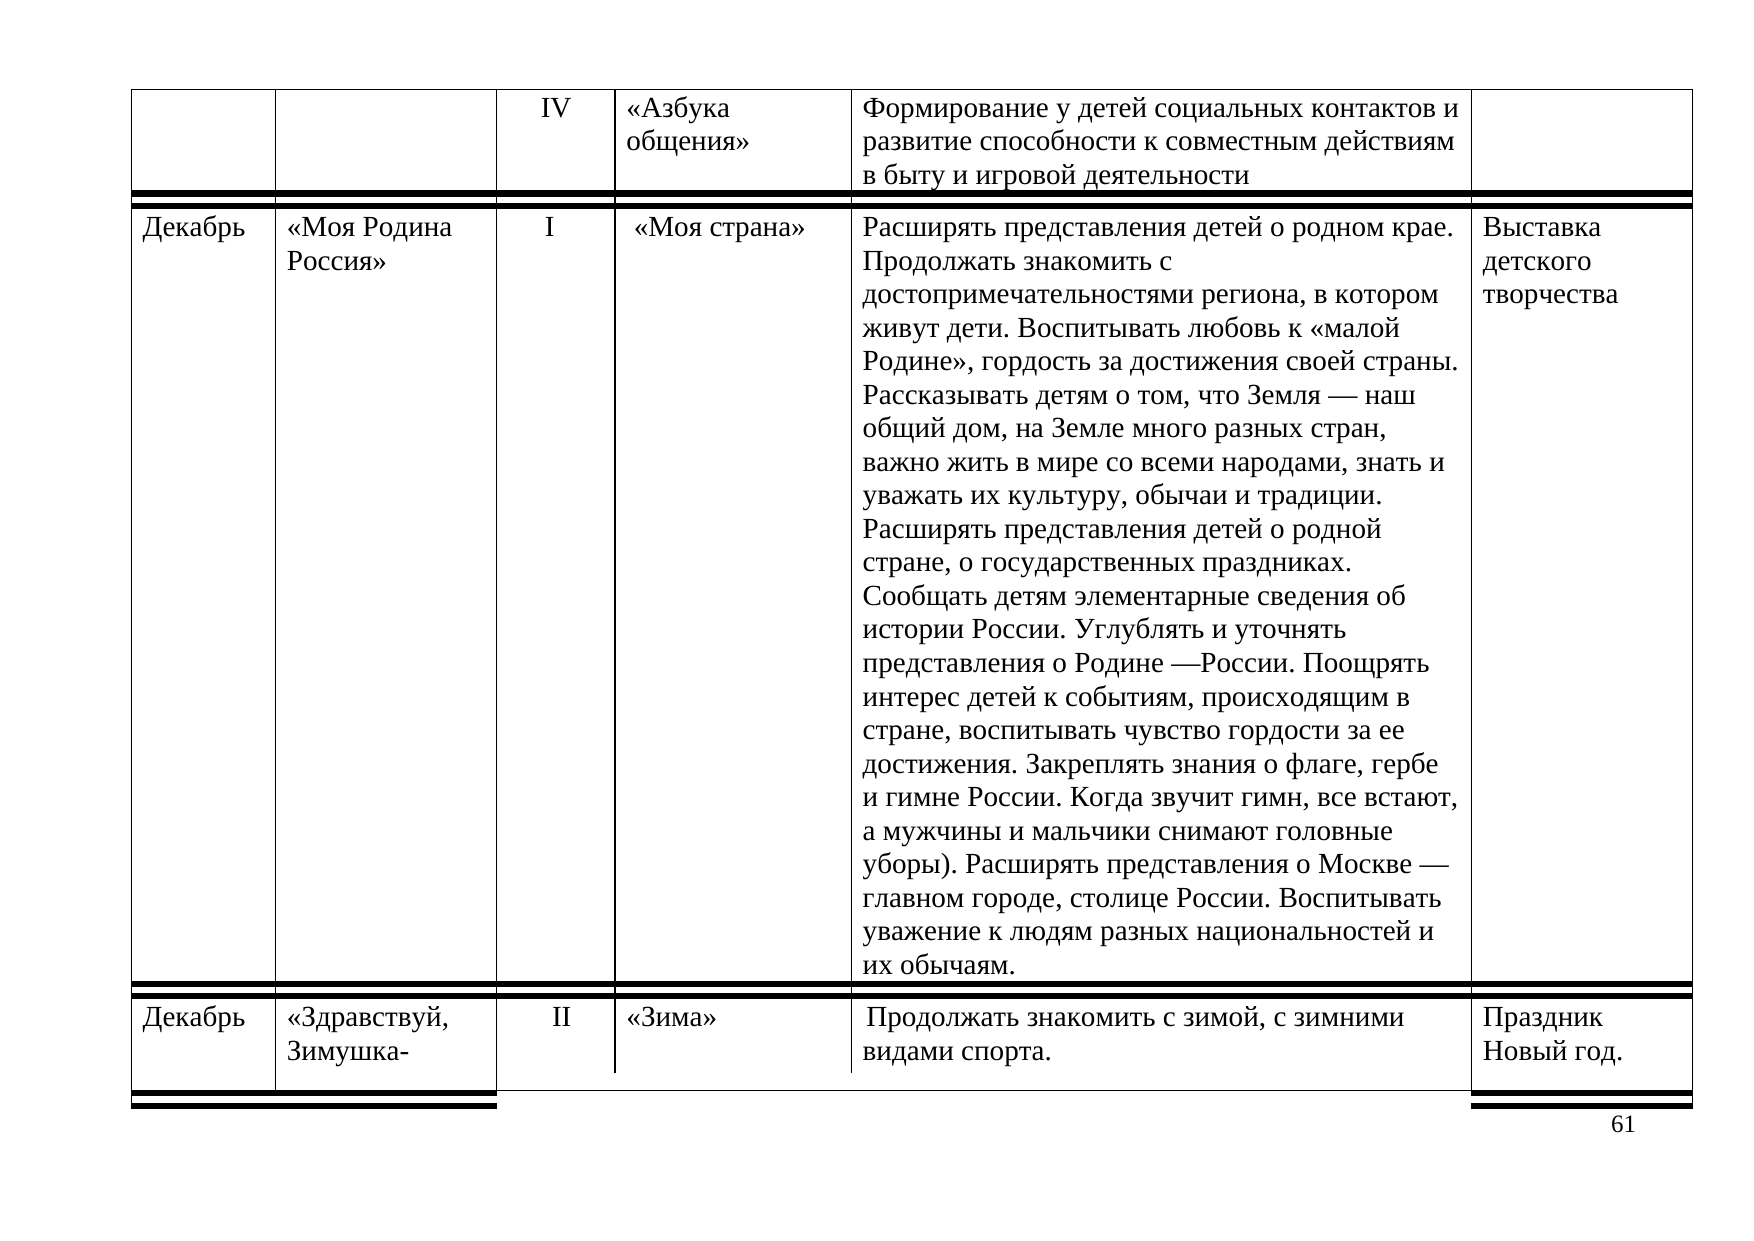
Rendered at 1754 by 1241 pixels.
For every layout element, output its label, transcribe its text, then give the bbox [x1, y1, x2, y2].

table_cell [851, 999, 1471, 1090]
table_cell «Азбука общения» [616, 90, 851, 190]
table_cell Формирование у детей социальных контактов и развитие способности к совместным действиям в быту и игровой деятельности [852, 90, 1471, 190]
table_cell Выставка детского творчества [1472, 209, 1692, 981]
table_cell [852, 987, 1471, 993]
table_cell I [497, 209, 614, 981]
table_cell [1472, 999, 1692, 1090]
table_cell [276, 999, 496, 1090]
table_cell «Моя страна» [616, 209, 851, 981]
table_cell «Моя Родина Россия» [276, 209, 496, 981]
table_cell Декабрь [132, 999, 275, 1090]
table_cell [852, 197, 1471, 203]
table_cell Расширять представления детей о родном крае. Продолжать знакомить с достопримечательностями региона, в котором живут дети. Воспитывать любовь к «малой Родине», гордость за достижения своей страны. Рассказывать детям о том, что Земля — наш общий дом, на Земле много разных стран, важно жить в мире со всеми народами, знать и уважать их культуру, обычаи и традиции. Расширять представления детей о родной стране, о государственных праздниках. Сообщать детям элементарные сведения об истории России. Углублять и уточнять представления о Родине —России. Поощрять интерес детей к событиям, происходящим в стране, воспитывать чувство гордости за ее достижения. Закреплять знания о флаге, гербе и гимне России. Когда звучит гимн, все встают, а мужчины и мальчики снимают головные уборы). Расширять представления о Москве — главном городе, столице России. Воспитывать уважение к людям разных национальностей и их обычаям. [852, 209, 1471, 981]
table_cell II [497, 999, 615, 1090]
table_cell «Зима» [615, 999, 851, 1090]
table_cell IV [497, 90, 614, 190]
table_cell Декабрь [132, 209, 275, 981]
